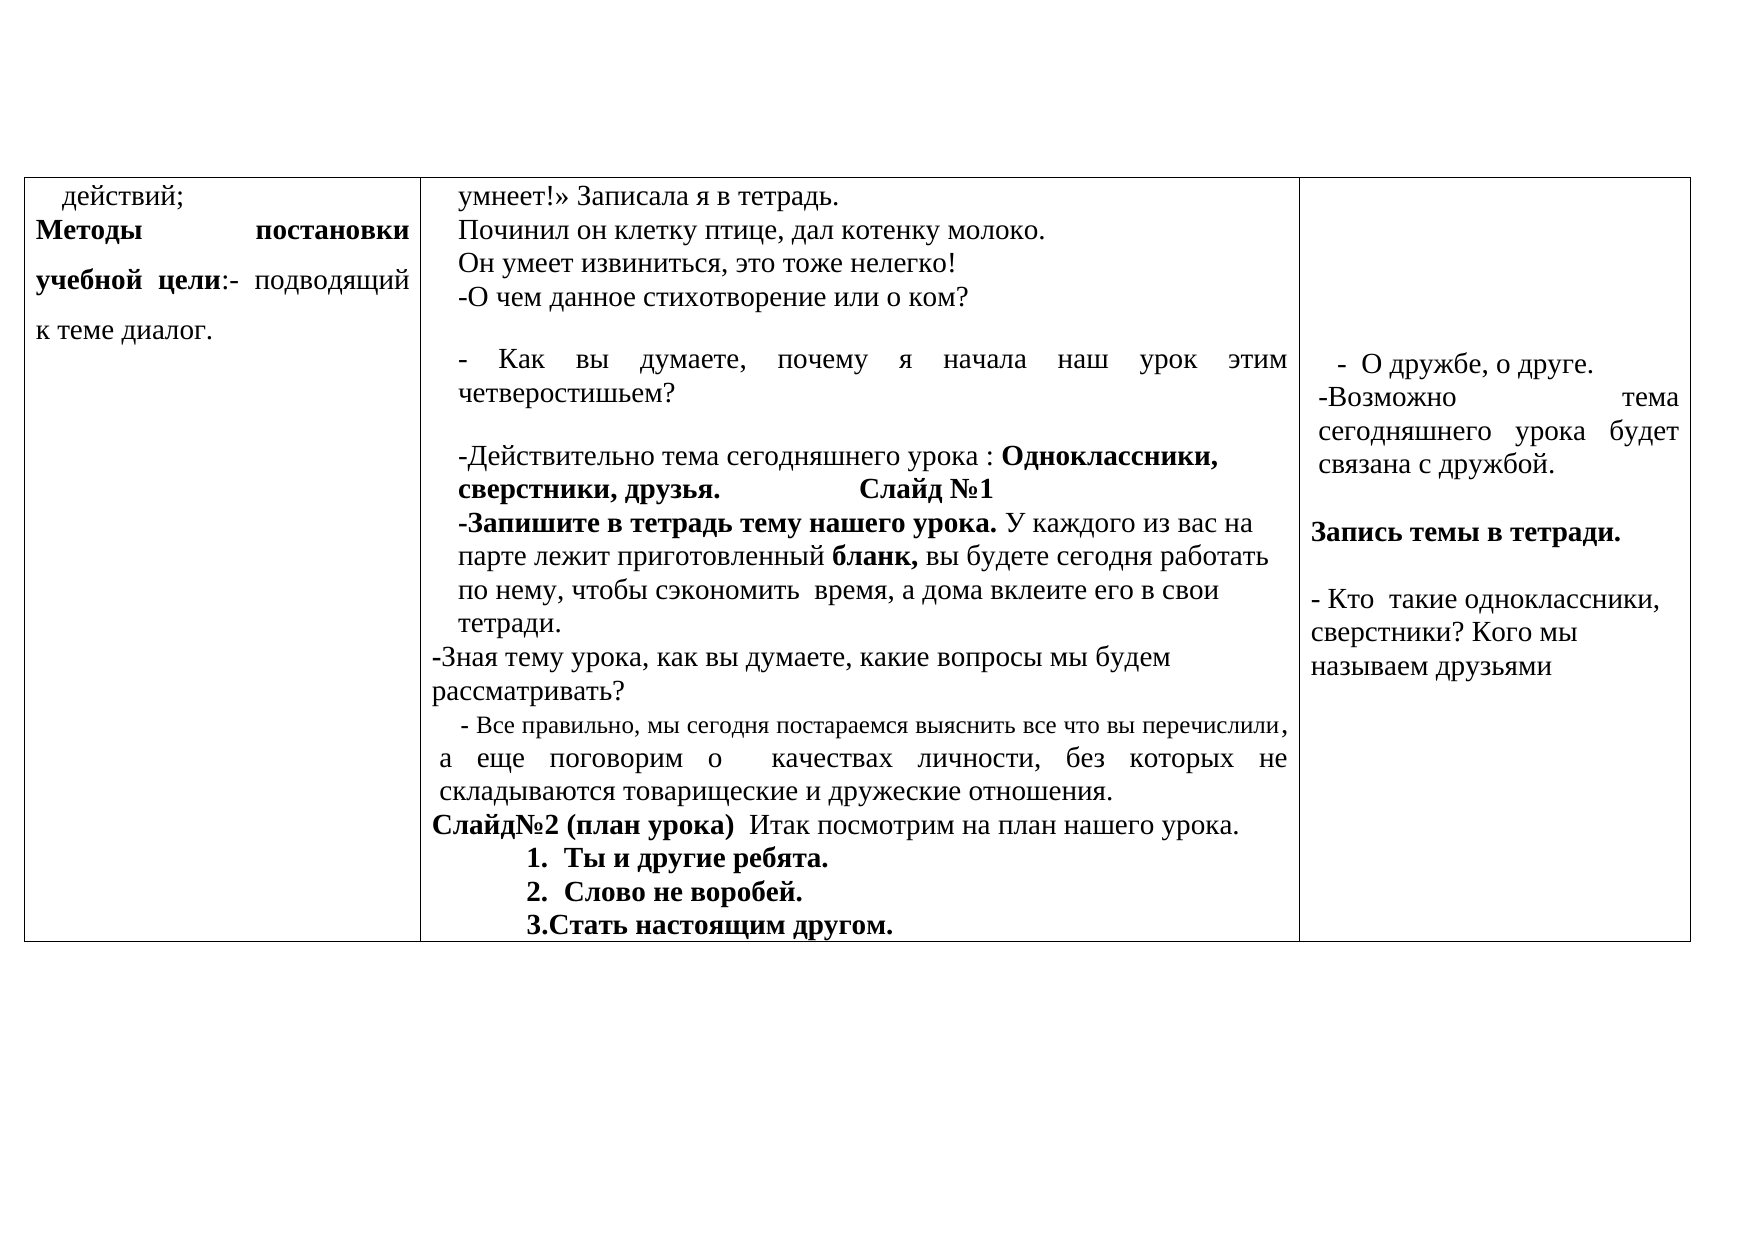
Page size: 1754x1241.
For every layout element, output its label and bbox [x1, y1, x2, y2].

table_cell [421, 178, 1299, 941]
table_cell [25, 178, 420, 941]
table_cell [1300, 178, 1690, 941]
